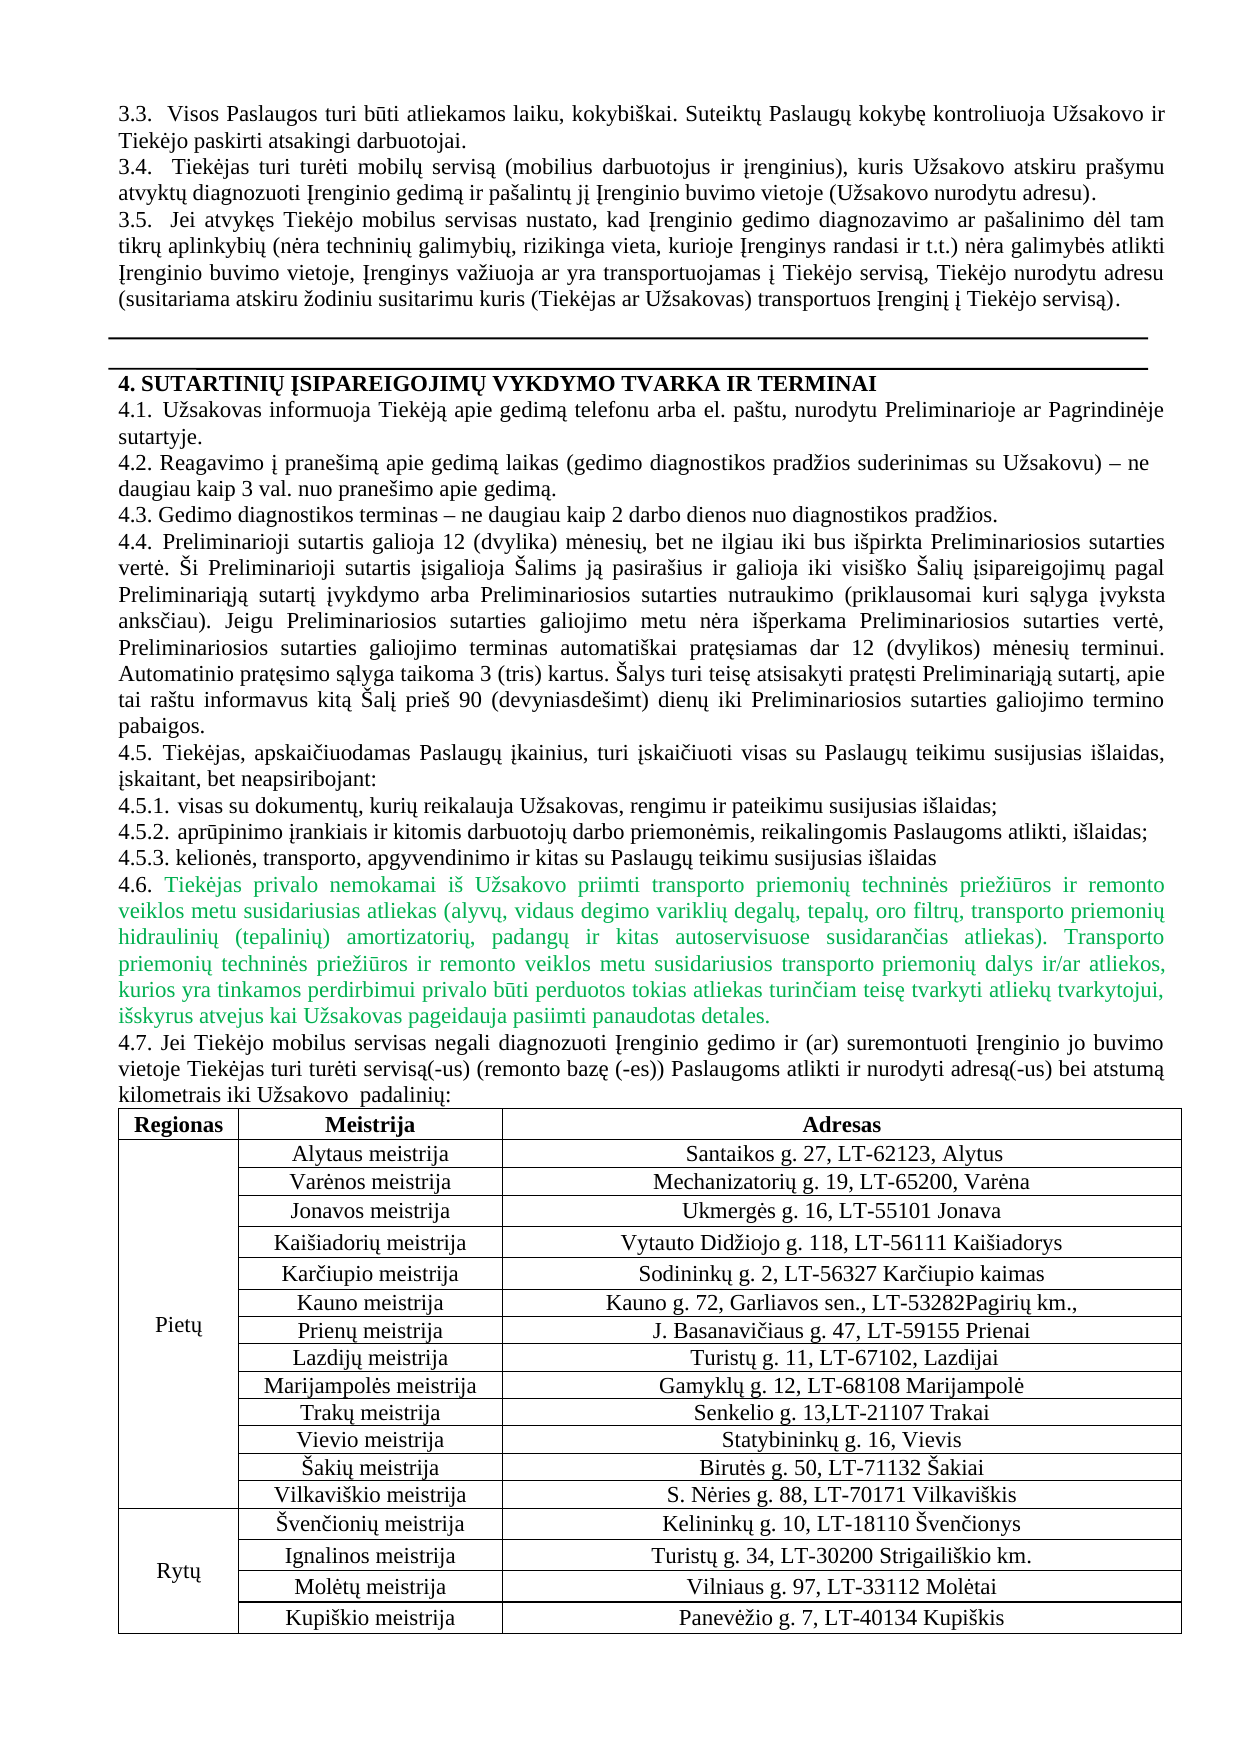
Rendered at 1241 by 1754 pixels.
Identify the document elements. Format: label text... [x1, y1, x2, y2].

table_cell Trakų meistrija [239, 1399, 502, 1425]
table_cell Ukmergės g. 16, LT-55101 Jonava [503, 1196, 1181, 1226]
text 4.5.2. aprūpinimo įrankiais ir kitomis darbuotojų darbo priemonėmis, reikalingomis Paslaugoms atlikti, išlaidas; [118, 818, 1166, 844]
table_cell J. Basanavičiaus g. 47, LT-59155 Prienai [503, 1317, 1181, 1343]
text 4.5.1. visas su dokumentų, kurių reikalauja Užsakovas, rengimu ir pateikimu susijusias išlaidas; [118, 792, 1166, 818]
table_cell Varėnos meistrija [239, 1168, 502, 1195]
table_cell Santaikos g. 27, LT-62123, Alytus [503, 1140, 1181, 1167]
table_cell Ignalinos meistrija [239, 1540, 502, 1570]
table_cell Kelininkų g. 10, LT-18110 Švenčionys [503, 1509, 1181, 1539]
table_cell Vytauto Didžiojo g. 118, LT-56111 Kaišiadorys [503, 1227, 1181, 1257]
table_cell Karčiupio meistrija [239, 1258, 502, 1288]
table_cell Molėtų meistrija [239, 1571, 502, 1601]
text 4.5.3. kelionės, transporto, apgyvendinimo ir kitas su Paslaugų teikimu susijusias išlaidas [118, 844, 1166, 871]
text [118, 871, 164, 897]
table_cell Šakių meistrija [239, 1454, 502, 1480]
text 3.3. Visos Paslaugos turi būti atliekamos laiku, kokybiškai. Suteiktų Paslaugų kokybę kontroliuoja Užsakovo ir Tiekėjo paskirti atsakingi darbuotojai. [118, 100, 1166, 153]
text 4. SUTARTINIŲ ĮSIPAREIGOJIMŲ VYKDYMO TVARKA IR TERMINAI [118, 366, 1166, 396]
table_cell Marijampolės meistrija [239, 1372, 502, 1398]
table_cell Kauno meistrija [239, 1290, 502, 1316]
table_cell Mechanizatorių g. 19, LT-65200, Varėna [503, 1168, 1181, 1195]
table_cell Statybininkų g. 16, Vievis [503, 1426, 1181, 1453]
text 3.4. Tiekėjas turi turėti mobilų servisą (mobilius darbuotojus ir įrenginius), kuris Užsakovo atskiru prašymu atvyktų diagnozuoti Įrenginio gedimą ir pašalintų jį Įrenginio buvimo vietoje (Užsakovo nurodytu adresu). [118, 153, 1166, 206]
text 3.5. Jei atvykęs Tiekėjo mobilus servisas nustato, kad Įrenginio gedimo diagnozavimo ar pašalinimo dėl tam tikrų aplinkybių (nėra techninių galimybių, rizikinga vieta, kurioje Įrenginys randasi ir t.t.) nėra galimybės atlikti Įrenginio buvimo vietoje, Įrenginys važiuoja ar yra transportuojamas į Tiekėjo servisą, Tiekėjo nurodytu adresu (susitariama atskiru žodiniu susitarimu kuris (Tiekėjas ar Užsakovas) transportuos Įrenginį į Tiekėjo servisą). [118, 206, 1166, 311]
text 4.3. Gedimo diagnostikos terminas – ne daugiau kaip 2 darbo dienos nuo diagnostikos pradžios. [118, 502, 1166, 528]
table_cell Pietų [119, 1140, 238, 1508]
table_cell Sodininkų g. 2, LT-56327 Karčiupio kaimas [503, 1258, 1181, 1288]
table_cell Vievio meistrija [239, 1426, 502, 1453]
text 4.7. Jei Tiekėjo mobilus servisas negali diagnozuoti Įrenginio gedimo ir (ar) suremontuoti Įrenginio jo buvimo vietoje Tiekėjas turi turėti servisą(-us) (remonto bazę (-es)) Paslaugoms atlikti ir nurodyti adresą(-us) bei atstumą kilometrais iki Užsakovo padalinių: [118, 1029, 1166, 1108]
text 4.1. Užsakovas informuoja Tiekėją apie gedimą telefonu arba el. paštu, nurodytu Preliminarioje ar Pagrindinėje sutartyje. [118, 396, 1166, 449]
table_cell Jonavos meistrija [239, 1196, 502, 1226]
table_header Regionas [119, 1109, 238, 1139]
text 4.4. Preliminarioji sutartis galioja 12 (dvylika) mėnesių, bet ne ilgiau iki bus išpirkta Preliminariosios sutarties vertė. Ši Preliminarioji sutartis įsigalioja Šalims ją pasirašius ir galioja iki visiško Šalių įsipareigojimų pagal Preliminariąją sutartį įvykdymo arba Preliminariosios sutarties nutraukimo (priklausomai kuri sąlyga įvyksta anksčiau). Jeigu Preliminariosios sutarties galiojimo metu nėra išperkama Preliminariosios sutarties vertė, Preliminariosios sutarties galiojimo terminas automatiškai pratęsiamas dar 12 (dvylikos) mėnesių terminui. Automatinio pratęsimo sąlyga taikoma 3 (tris) kartus. Šalys turi teisę atsisakyti pratęsti Preliminariąją sutartį, apie tai raštu informavus kitą Šalį prieš 90 (devyniasdešimt) dienų iki Preliminariosios sutarties galiojimo termino pabaigos. [118, 528, 1166, 739]
table_cell Gamyklų g. 12, LT-68108 Marijampolė [503, 1372, 1181, 1398]
table_cell Kaišiadorių meistrija [239, 1227, 502, 1257]
table_cell Kupiškio meistrija [239, 1603, 502, 1633]
table_cell Turistų g. 34, LT-30200 Strigailiškio km. [503, 1540, 1181, 1570]
table_cell Prienų meistrija [239, 1317, 502, 1343]
text 4.2. Reagavimo į pranešimą apie gedimą laikas (gedimo diagnostikos pradžios suderinimas su Užsakovu) – ne daugiau kaip 3 val. nuo pranešimo apie gedimą. [118, 449, 1152, 502]
table_cell S. Nėries g. 88, LT-70171 Vilkaviškis [503, 1481, 1181, 1508]
table_cell Turistų g. 11, LT-67102, Lazdijai [503, 1344, 1181, 1371]
table_cell Birutės g. 50, LT-71132 Šakiai [503, 1454, 1181, 1480]
table_cell Lazdijų meistrija [239, 1344, 502, 1371]
table_cell Vilkaviškio meistrija [239, 1481, 502, 1508]
table_cell Vilniaus g. 97, LT-33112 Molėtai [503, 1571, 1181, 1601]
table_cell Rytų [119, 1509, 238, 1633]
table_cell Panevėžio g. 7, LT-40134 Kupiškis [503, 1603, 1181, 1633]
table_header Adresas [503, 1109, 1181, 1139]
table_header Meistrija [239, 1109, 502, 1139]
table_cell Senkelio g. 13,LT-21107 Trakai [503, 1399, 1181, 1425]
text 4.5. Tiekėjas, apskaičiuodamas Paslaugų įkainius, turi įskaičiuoti visas su Paslaugų teikimu susijusias išlaidas, įskaitant, bet neapsiribojant: [118, 739, 1166, 792]
table_cell Alytaus meistrija [239, 1140, 502, 1167]
table_cell Kauno g. 72, Garliavos sen., LT-53282Pagirių km., [503, 1290, 1181, 1316]
table_cell Švenčionių meistrija [239, 1509, 502, 1539]
